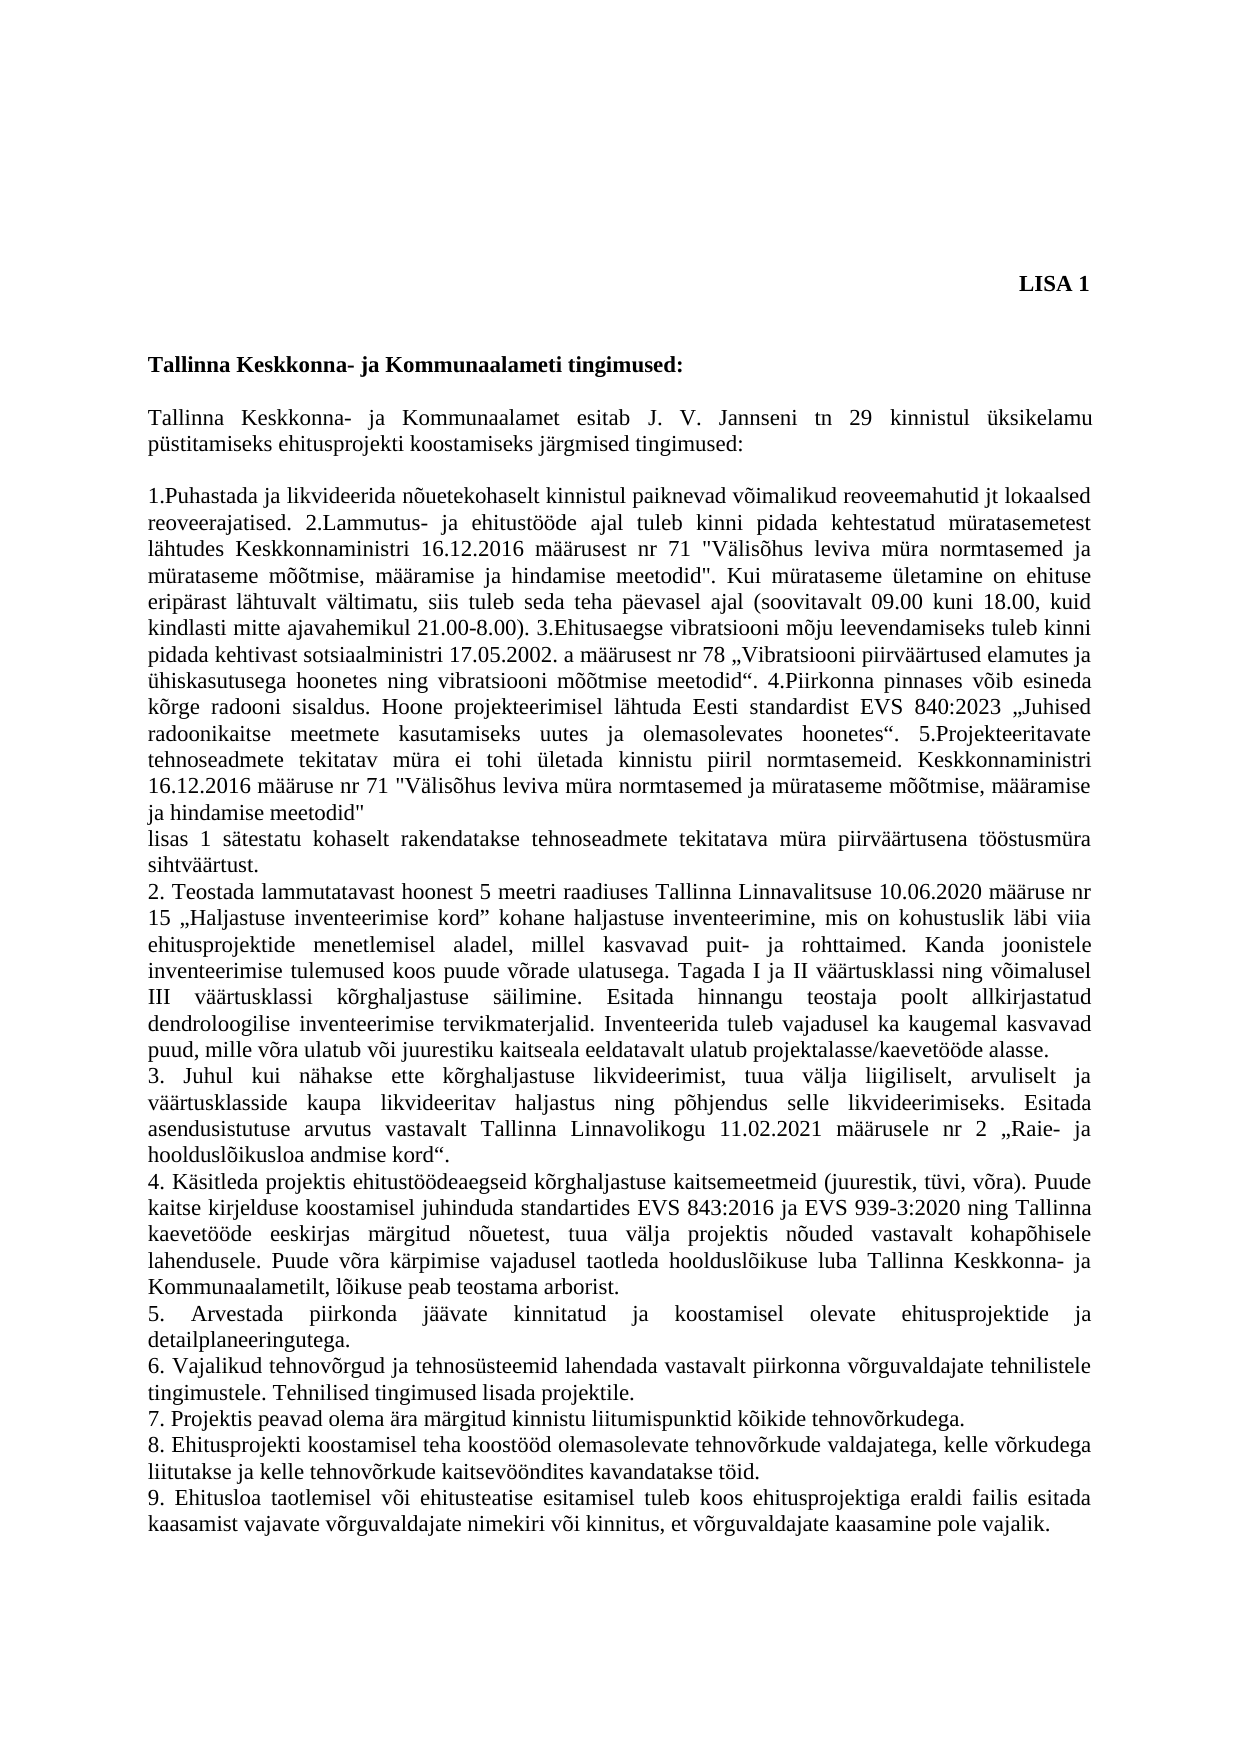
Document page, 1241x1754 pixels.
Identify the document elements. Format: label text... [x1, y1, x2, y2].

text 8. Ehitusprojekti koostamisel teha koostööd olemasolevate tehnovõrkude valdajatega, kelle võrkudega liitutakse ja kelle tehnovõrkude kaitsevööndites kavandatakse töid. [148, 1431, 1093, 1484]
text 4. Käsitleda projektis ehitustöödeaegseid kõrghaljastuse kaitsemeetmeid (juurestik, tüvi, võra). Puude kaitse kirjelduse koostamisel juhinduda standartides EVS 843:2016 ja EVS 939-3:2020 ning Tallinna kaevetööde eeskirjas märgitud nõuetest, tuua välja projektis nõuded vastavalt kohapõhisele lahendusele. Puude võra kärpimise vajadusel taotleda hoolduslõikuse luba Tallinna Keskkonna- ja Kommunaalametilt, lõikuse peab teostama arborist. [148, 1168, 1093, 1299]
text 9. Ehitusloa taotlemisel või ehitusteatise esitamisel tuleb koos ehitusprojektiga eraldi failis esitada kaasamist vajavate võrguvaldajate nimekiri või kinnitus, et võrguvaldajate kaasamine pole vajalik. [148, 1484, 1093, 1537]
text 6. Vajalikud tehnovõrgud ja tehnosüsteemid lahendada vastavalt piirkonna võrguvaldajate tehnilistele tingimustele. Tehnilised tingimused lisada projektile. [148, 1352, 1093, 1405]
text LISA 1 [148, 270, 1093, 296]
text 5. Arvestada piirkonda jäävate kinnitatud ja koostamisel olevate ehitusprojektide ja detailplaneeringutega. [148, 1299, 1093, 1352]
text Tallinna Keskkonna- ja Kommunaalamet esitab J. V. Jannseni tn 29 kinnistul üksikelamu püstitamiseks ehitusprojekti koostamiseks järgmised tingimused: [148, 403, 1093, 456]
text 2. Teostada lammutatavast hoonest 5 meetri raadiuses Tallinna Linnavalitsuse 10.06.2020 määruse nr 15 „Haljastuse inventeerimise kord” kohane haljastuse inventeerimine, mis on kohustuslik läbi viia ehitusprojektide menetlemisel aladel, millel kasvavad puit- ja rohttaimed. Kanda joonistele inventeerimise tulemused koos puude võrade ulatusega. Tagada I ja II väärtusklassi ning võimalusel III väärtusklassi kõrghaljastuse säilimine. Esitada hinnangu teostaja poolt allkirjastatud dendroloogilise inventeerimise tervikmaterjalid. Inventeerida tuleb vajadusel ka kaugemal kasvavad puud, mille võra ulatub või juurestiku kaitseala eeldatavalt ulatub projektalasse/kaevetööde alasse. [148, 878, 1093, 1062]
text lisas 1 sätestatu kohaselt rakendatakse tehnoseadmete tekitatava müra piirväärtusena tööstusmüra sihtväärtust. [148, 825, 1093, 878]
text 3. Juhul kui nähakse ette kõrghaljastuse likvideerimist, tuua välja liigiliselt, arvuliselt ja väärtusklasside kaupa likvideeritav haljastus ning põhjendus selle likvideerimiseks. Esitada asendusistutuse arvutus vastavalt Tallinna Linnavolikogu 11.02.2021 määrusele nr 2 „Raie- ja hoolduslõikusloa andmise kord“. [148, 1062, 1093, 1168]
text 1.Puhastada ja likvideerida nõuetekohaselt kinnistul paiknevad võimalikud reoveemahutid jt lokaalsed reoveerajatised. 2.Lammutus- ja ehitustööde ajal tuleb kinni pidada kehtestatud müratasemetest lähtudes Keskkonnaministri 16.12.2016 määrusest nr 71 "Välisõhus leviva müra normtasemed ja mürataseme mõõtmise, määramise ja hindamise meetodid". Kui mürataseme ületamine on ehituse eripärast lähtuvalt vältimatu, siis tuleb seda teha päevasel ajal (soovitavalt 09.00 kuni 18.00, kuid kindlasti mitte ajavahemikul 21.00-8.00). 3.Ehitusaegse vibratsiooni mõju leevendamiseks tuleb kinni pidada kehtivast sotsiaalministri 17.05.2002. a määrusest nr 78 „Vibratsiooni piirväärtused elamutes ja ühiskasutusega hoonetes ning vibratsiooni mõõtmise meetodid“. 4.Piirkonna pinnases võib esineda kõrge radooni sisaldus. Hoone projekteerimisel lähtuda Eesti standardist EVS 840:2023 „Juhised radoonikaitse meetmete kasutamiseks uutes ja olemasolevates hoonetes“. 5.Projekteeritavate tehnoseadmete tekitatav müra ei tohi ületada kinnistu piiril normtasemeid. Keskkonnaministri 16.12.2016 määruse nr 71 "Välisõhus leviva müra normtasemed ja mürataseme mõõtmise, määramise ja hindamise meetodid" [148, 483, 1093, 825]
text Tallinna Keskkonna- ja Kommunaalameti tingimused: [148, 351, 1093, 377]
text 7. Projektis peavad olema ära märgitud kinnistu liitumispunktid kõikide tehnovõrkudega. [148, 1405, 1093, 1431]
